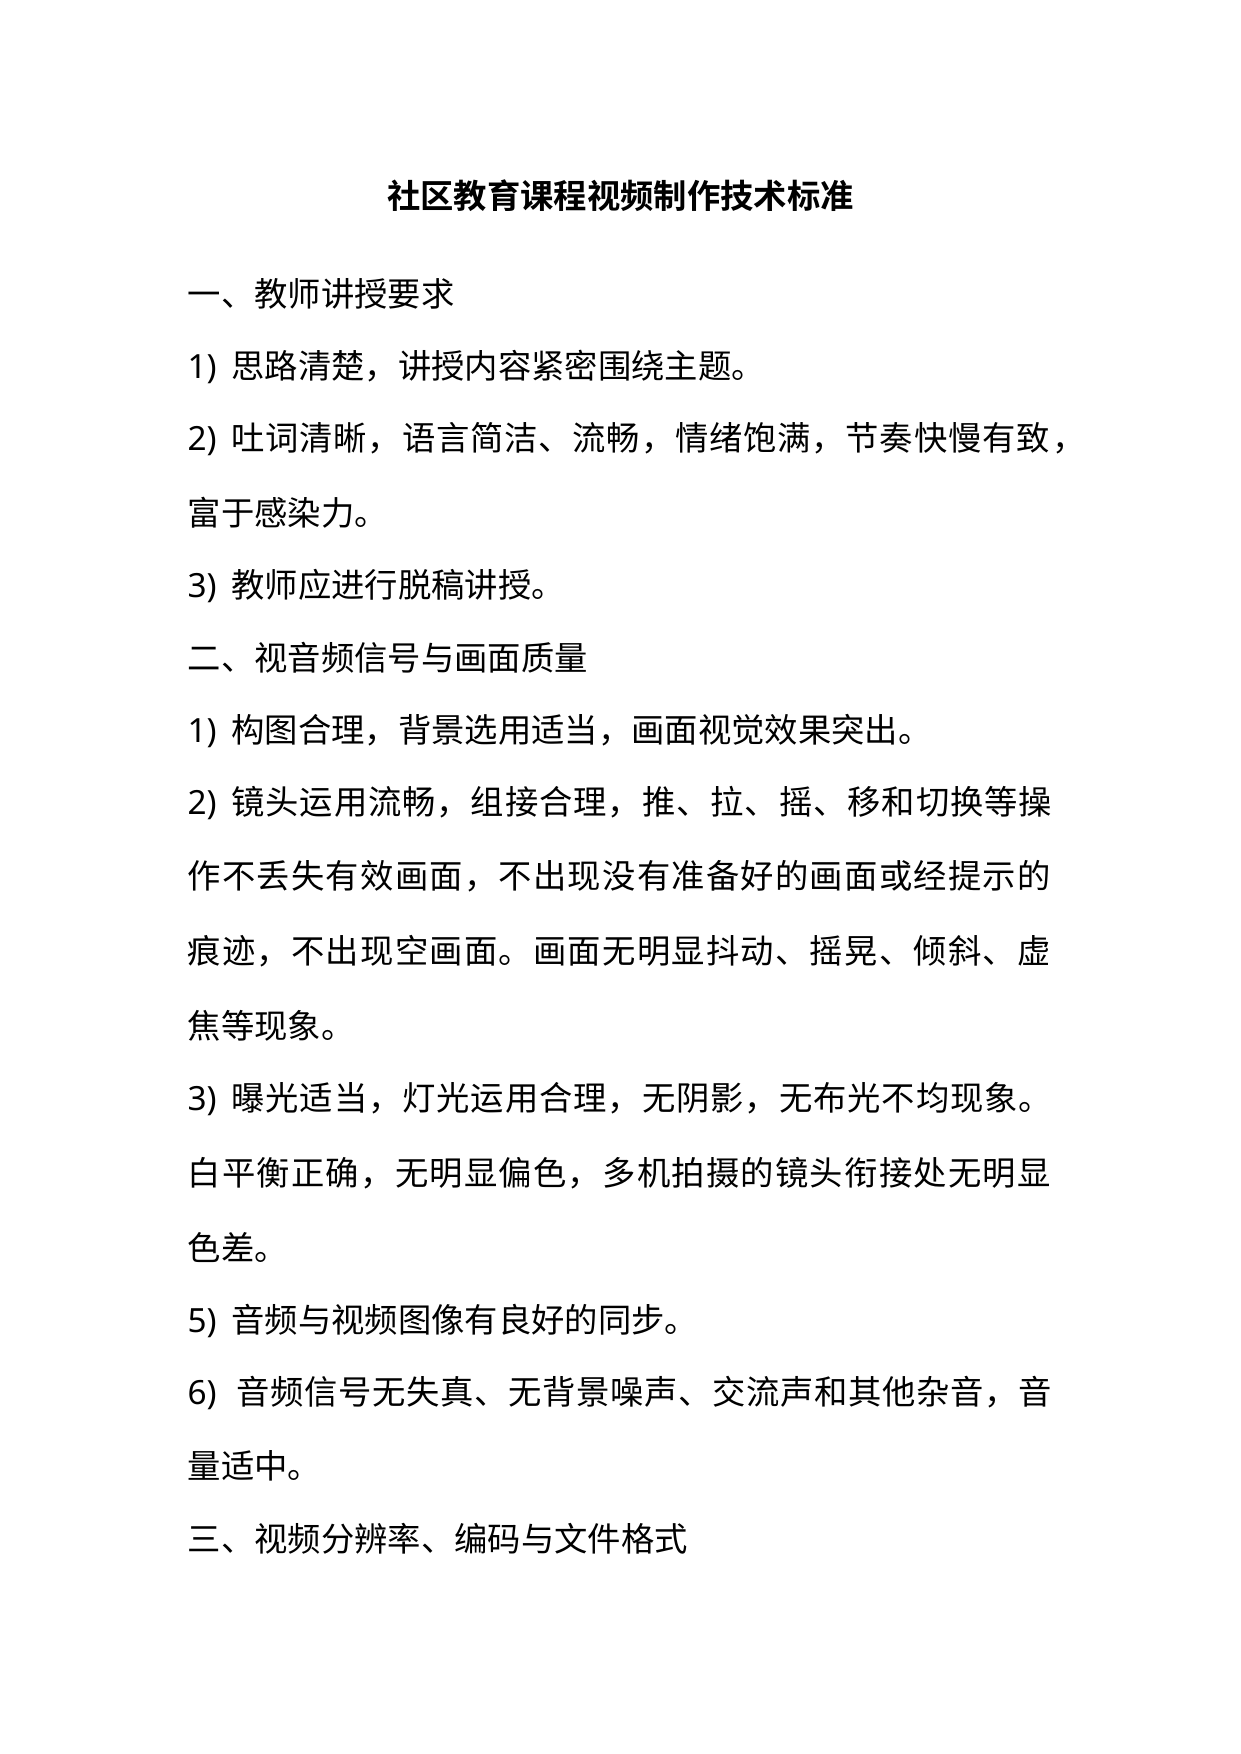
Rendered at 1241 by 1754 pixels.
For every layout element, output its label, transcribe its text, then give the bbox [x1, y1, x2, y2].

text 6) 音频信号无失真、无背景噪声、交流声和其他杂音，音量适中。 [187, 1357, 1053, 1497]
text 1) 思路清楚，讲授内容紧密围绕主题。 [187, 332, 1053, 397]
text 2) 镜头运用流畅，组接合理，推、拉、摇、移和切换等操作不丢失有效画面，不出现没有准备好的画面或经提示的痕迹，不出现空画面。画面无明显抖动、摇晃、倾斜、虚焦等现象。 [187, 767, 1053, 1056]
text 二、视音频信号与画面质量 [187, 623, 1053, 688]
text 1) 构图合理，背景选用适当，画面视觉效果突出。 [187, 695, 1053, 760]
text 3) 曝光适当，灯光运用合理，无阴影，无布光不均现象。白平衡正确，无明显偏色，多机拍摄的镜头衔接处无明显色差。 [187, 1063, 1053, 1278]
text 一、教师讲授要求 [187, 259, 1053, 324]
text 2) 吐词清晰，语言简洁、流畅，情绪饱满，节奏快慢有致，富于感染力。 [187, 404, 1053, 543]
text 3) 教师应进行脱稿讲授。 [187, 551, 1053, 616]
text 社区教育课程视频制作技术标准 [187, 162, 1053, 227]
text 5) 音频与视频图像有良好的同步。 [187, 1285, 1053, 1350]
text 三、视频分辨率、编码与文件格式 [187, 1504, 1053, 1569]
